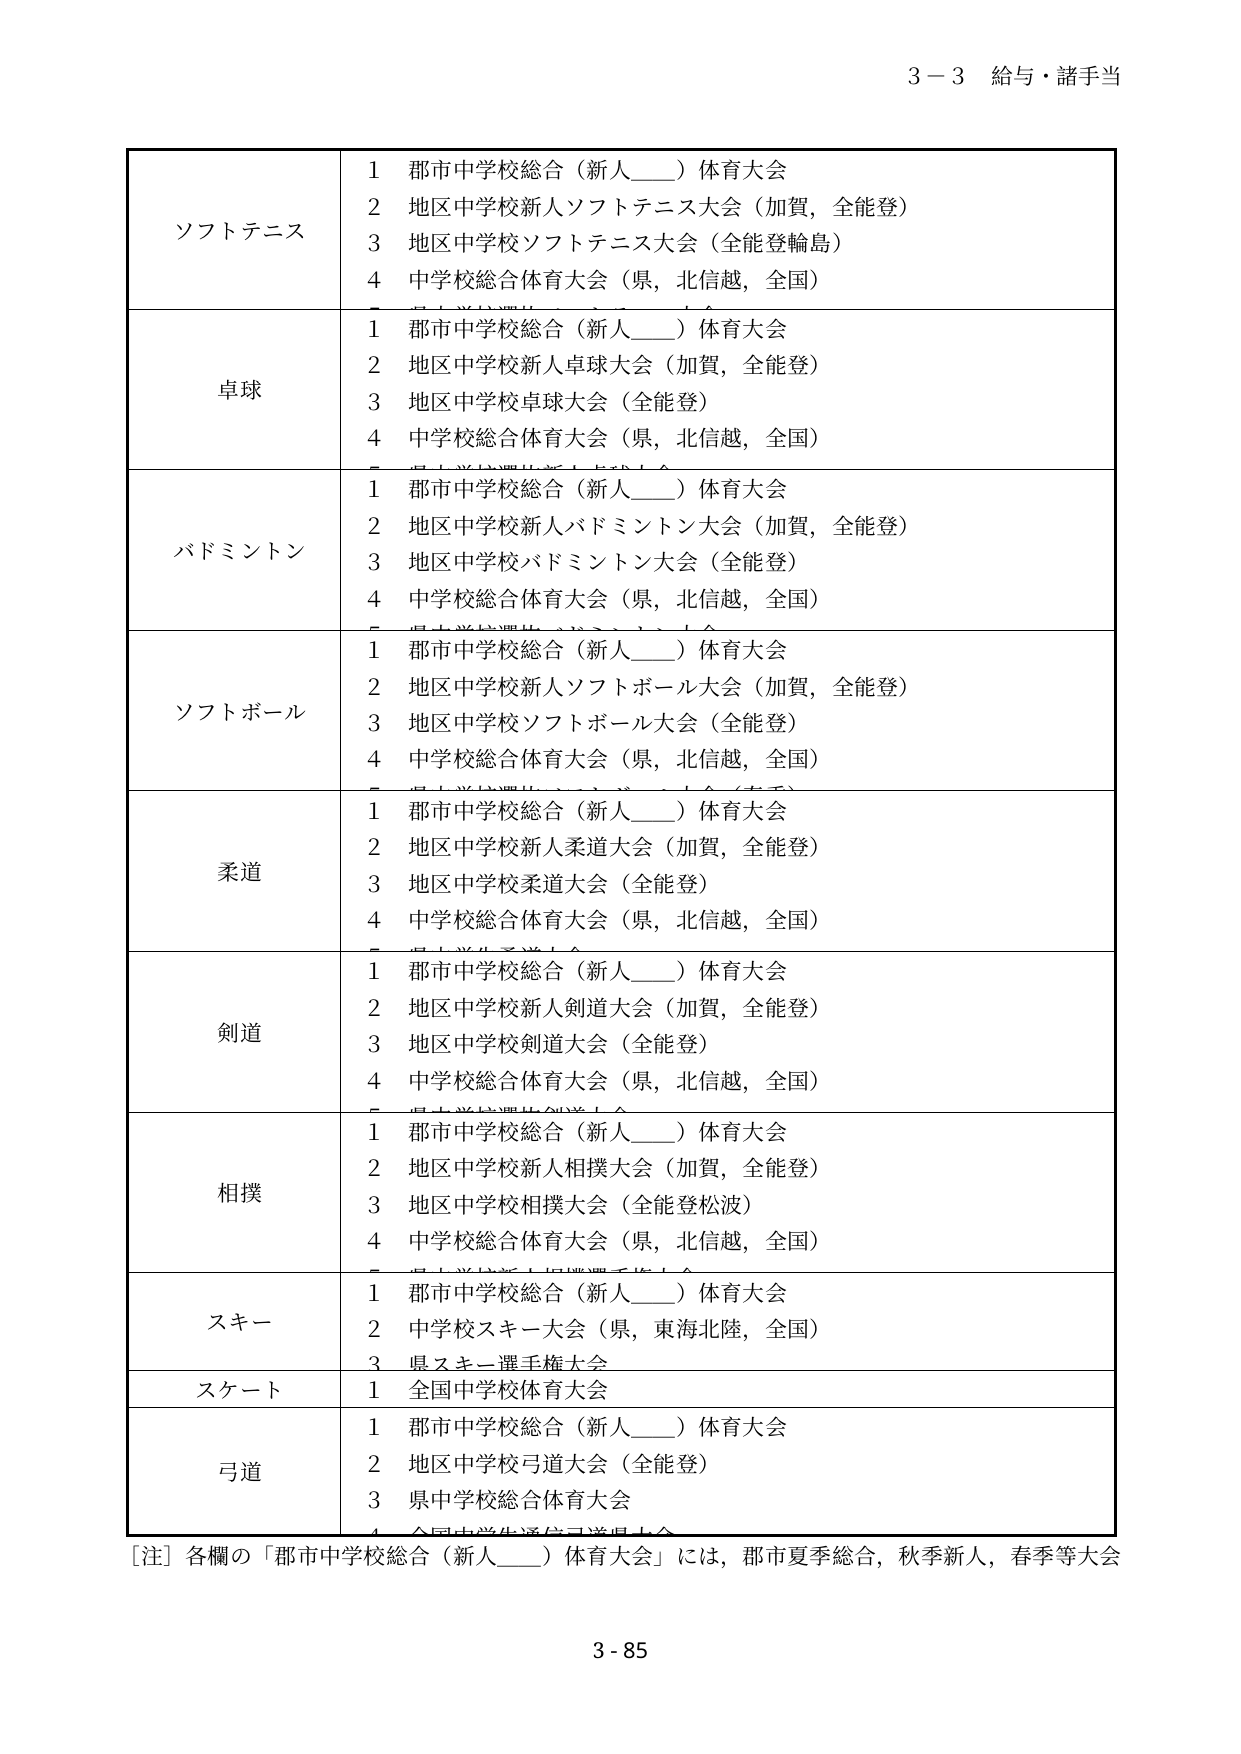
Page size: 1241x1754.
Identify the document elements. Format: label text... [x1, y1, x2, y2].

table_cell 柔道 [129, 791, 340, 951]
table_cell １ 郡市中学校総合（新人＿＿）体育大会 ２ 地区中学校新人剣道大会（加賀，全能登） ３ 地区中学校剣道大会（全能登） ４ 中学校総合体育大会（県，北信越，全国） ５ 県中学校選抜剣道大会 [341, 952, 1114, 1112]
table_cell １ 郡市中学校総合（新人＿＿）体育大会 ２ 地区中学校新人ソフトボール大会（加賀，全能登） ３ 地区中学校ソフトボール大会（全能登） ４ 中学校総合体育大会（県，北信越，全国） ５ 県中学校選抜ソフトボール大会（春季） [341, 631, 1114, 790]
table_cell スケート [129, 1371, 340, 1407]
table_cell １ 郡市中学校総合（新人＿＿）体育大会 ２ 中学校スキー大会（県，東海北陸，全国） ３ 県スキー選手権大会 [341, 1273, 1114, 1369]
table_cell 剣道 [129, 952, 340, 1112]
text ［注］各欄の「郡市中学校総合（新人＿＿）体育大会」には，郡市夏季総合，秋季新人，春季等大会 [118, 1537, 1122, 1573]
table_cell １ 郡市中学校総合（新人＿＿）体育大会 ２ 地区中学校弓道大会（全能登） ３ 県中学校総合体育大会 ４ 全国中学生通信弓道県大会 [341, 1408, 1114, 1534]
table_cell １ 郡市中学校総合（新人＿＿）体育大会 ２ 地区中学校新人柔道大会（加賀，全能登） ３ 地区中学校柔道大会（全能登） ４ 中学校総合体育大会（県，北信越，全国） ５ 県中学生柔道大会 [341, 791, 1114, 951]
table_cell １ 全国中学校体育大会 [341, 1371, 1114, 1407]
table_cell ソフトボール [129, 631, 340, 790]
table_cell １ 郡市中学校総合（新人＿＿）体育大会 ２ 地区中学校新人卓球大会（加賀，全能登） ３ 地区中学校卓球大会（全能登） ４ 中学校総合体育大会（県，北信越，全国） ５ 県中学校選抜新人卓球大会 [341, 310, 1114, 469]
table_cell スキー [129, 1273, 340, 1369]
table_cell 弓道 [129, 1408, 340, 1534]
table_cell １ 郡市中学校総合（新人＿＿）体育大会 ２ 地区中学校新人バドミントン大会（加賀，全能登） ３ 地区中学校バドミントン大会（全能登） ４ 中学校総合体育大会（県，北信越，全国） ５ 県中学校選抜バドミントン大会 [341, 470, 1114, 630]
table_cell １ 郡市中学校総合（新人＿＿）体育大会 ２ 地区中学校新人相撲大会（加賀，全能登） ３ 地区中学校相撲大会（全能登松波） ４ 中学校総合体育大会（県，北信越，全国） ５ 県中学校新人相撲選手権大会 [341, 1113, 1114, 1272]
table_header ソフトテニス [129, 151, 340, 308]
table_cell バドミントン [129, 470, 340, 630]
table_cell 相撲 [129, 1113, 340, 1272]
table_header １ 郡市中学校総合（新人＿＿）体育大会 ２ 地区中学校新人ソフトテニス大会（加賀，全能登） ３ 地区中学校ソフトテニス大会（全能登輪島） ４ 中学校総合体育大会（県，北信越，全国） ５ 県中学校選抜ソフトテニス大会 [341, 151, 1114, 308]
table_cell 卓球 [129, 310, 340, 469]
